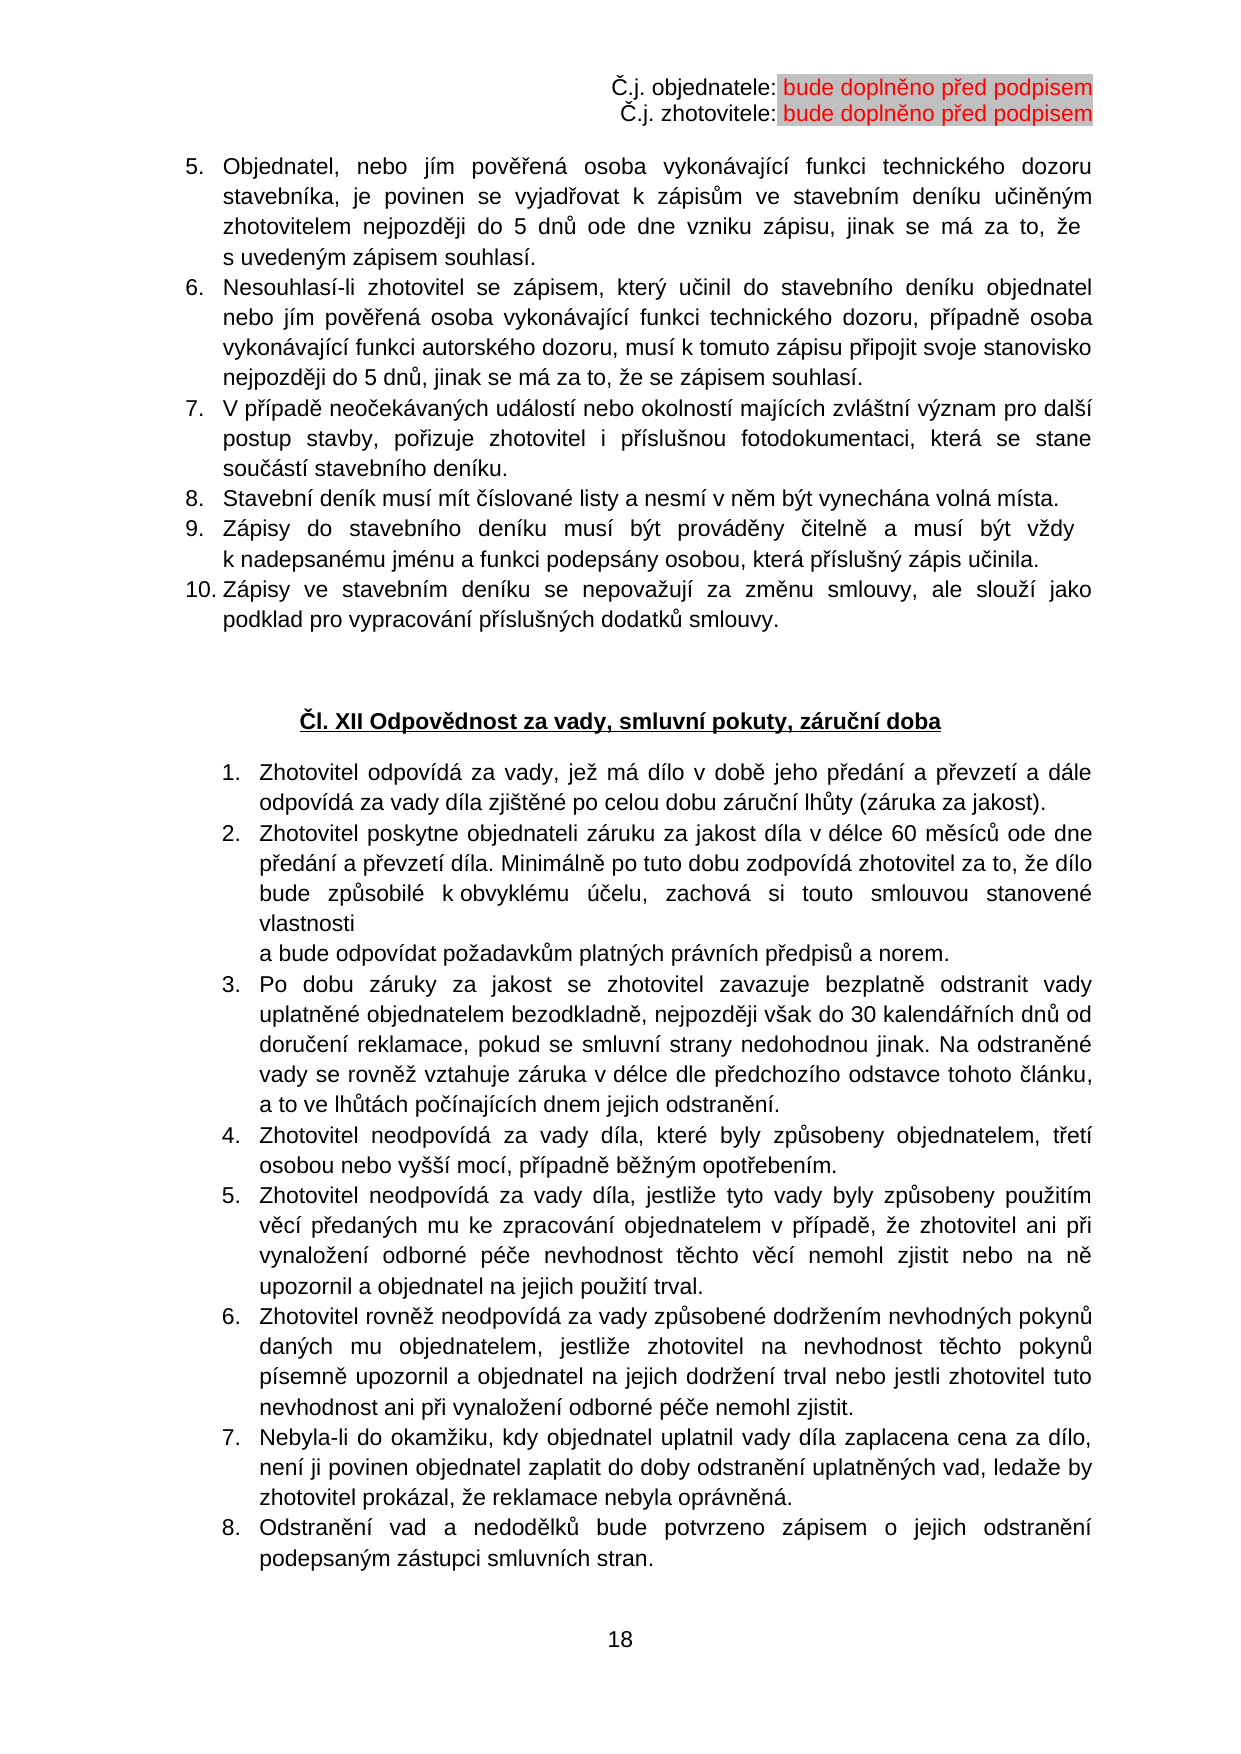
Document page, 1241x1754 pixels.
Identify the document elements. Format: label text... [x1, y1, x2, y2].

list Zhotovitel rovněž neodpovídá za vady způsobené dodržením nevhodných pokynů daných mu objednatelem, jestliže zhotovitel na nevhodnost těchto pokynů písemně upozornil a objednatel na jejich dodržení trval nebo jestli zhotovitel tuto nevhodnost ani při vynaložení odborné péče nemohl zjistit. [222, 1303, 1093, 1420]
text Čl. XII Odpovědnost za vady, smluvní pokuty, záruční doba [148, 708, 1093, 734]
list Zhotovitel odpovídá za vady, jež má dílo v době jeho předání a převzetí a dále odpovídá za vady díla zjištěné po celou dobu záruční lhůty (záruka za jakost). [222, 759, 1093, 816]
list V případě neočekávaných událostí nebo okolností majících zvláštní význam pro další postup stavby, pořizuje zhotovitel i příslušnou fotodokumentaci, která se stane součástí stavebního deníku. [185, 394, 1093, 481]
list Zápisy do stavebního deníku musí být prováděny čitelně a musí být vždy k nadepsanému jménu a funkci podepsány osobou, která příslušný zápis učinila. [185, 515, 1093, 572]
list Nesouhlasí-li zhotovitel se zápisem, který učinil do stavebního deníku objednatel nebo jím pověřená osoba vykonávající funkci technického dozoru, případně osoba vykonávající funkci autorského dozoru, musí k tomuto zápisu připojit svoje stanovisko nejpozději do 5 dnů, jinak se má za to, že se zápisem souhlasí. [185, 274, 1093, 391]
list Odstranění vad a nedodělků bude potvrzeno zápisem o jejich odstranění podepsaným zástupci smluvních stran. [222, 1514, 1093, 1571]
list Zhotovitel poskytne objednateli záruku za jakost díla v délce 60 měsíců ode dne předání a převzetí díla. Minimálně po tuto dobu zodpovídá zhotovitel za to, že dílo bude způsobilé k obvyklému účelu, zachová si touto smlouvou stanovené vlastnosti a bude odpovídat požadavkům platných právních předpisů a norem. [222, 819, 1093, 967]
list Nebyla-li do okamžiku, kdy objednatel uplatnil vady díla zaplacena cena za dílo, není ji povinen objednatel zaplatit do doby odstranění uplatněných vad, ledaže by zhotovitel prokázal, že reklamace nebyla oprávněná. [222, 1424, 1093, 1510]
list Objednatel, nebo jím pověřená osoba vykonávající funkci technického dozoru stavebníka, je povinen se vyjadřovat k zápisům ve stavebním deníku učiněným zhotovitelem nejpozději do 5 dnů ode dne vzniku zápisu, jinak se má za to, že s uvedeným zápisem souhlasí. [185, 153, 1093, 270]
list Po dobu záruky za jakost se zhotovitel zavazuje bezplatně odstranit vady uplatněné objednatelem bezodkladně, nejpozději však do 30 kalendářních dnů od doručení reklamace, pokud se smluvní strany nedohodnou jinak. Na odstraněné vady se rovněž vztahuje záruka v délce dle předchozího odstavce tohoto článku, a to ve lhůtách počínajících dnem jejich odstranění. [222, 971, 1093, 1118]
list Stavební deník musí mít číslované listy a nesmí v něm být vynechána volná místa. [185, 485, 1093, 511]
list Zhotovitel neodpovídá za vady díla, jestliže tyto vady byly způsobeny použitím věcí předaných mu ke zpracování objednatelem v případě, že zhotovitel ani při vynaložení odborné péče nevhodnost těchto věcí nemohl zjistit nebo na ně upozornil a objednatel na jejich použití trval. [222, 1182, 1093, 1299]
list Zhotovitel neodpovídá za vady díla, které byly způsobeny objednatelem, třetí osobou nebo vyšší mocí, případně běžným opotřebením. [222, 1122, 1093, 1178]
list Zápisy ve stavebním deníku se nepovažují za změnu smlouvy, ale slouží jako podklad pro vypracování příslušných dodatků smlouvy. [185, 576, 1093, 632]
